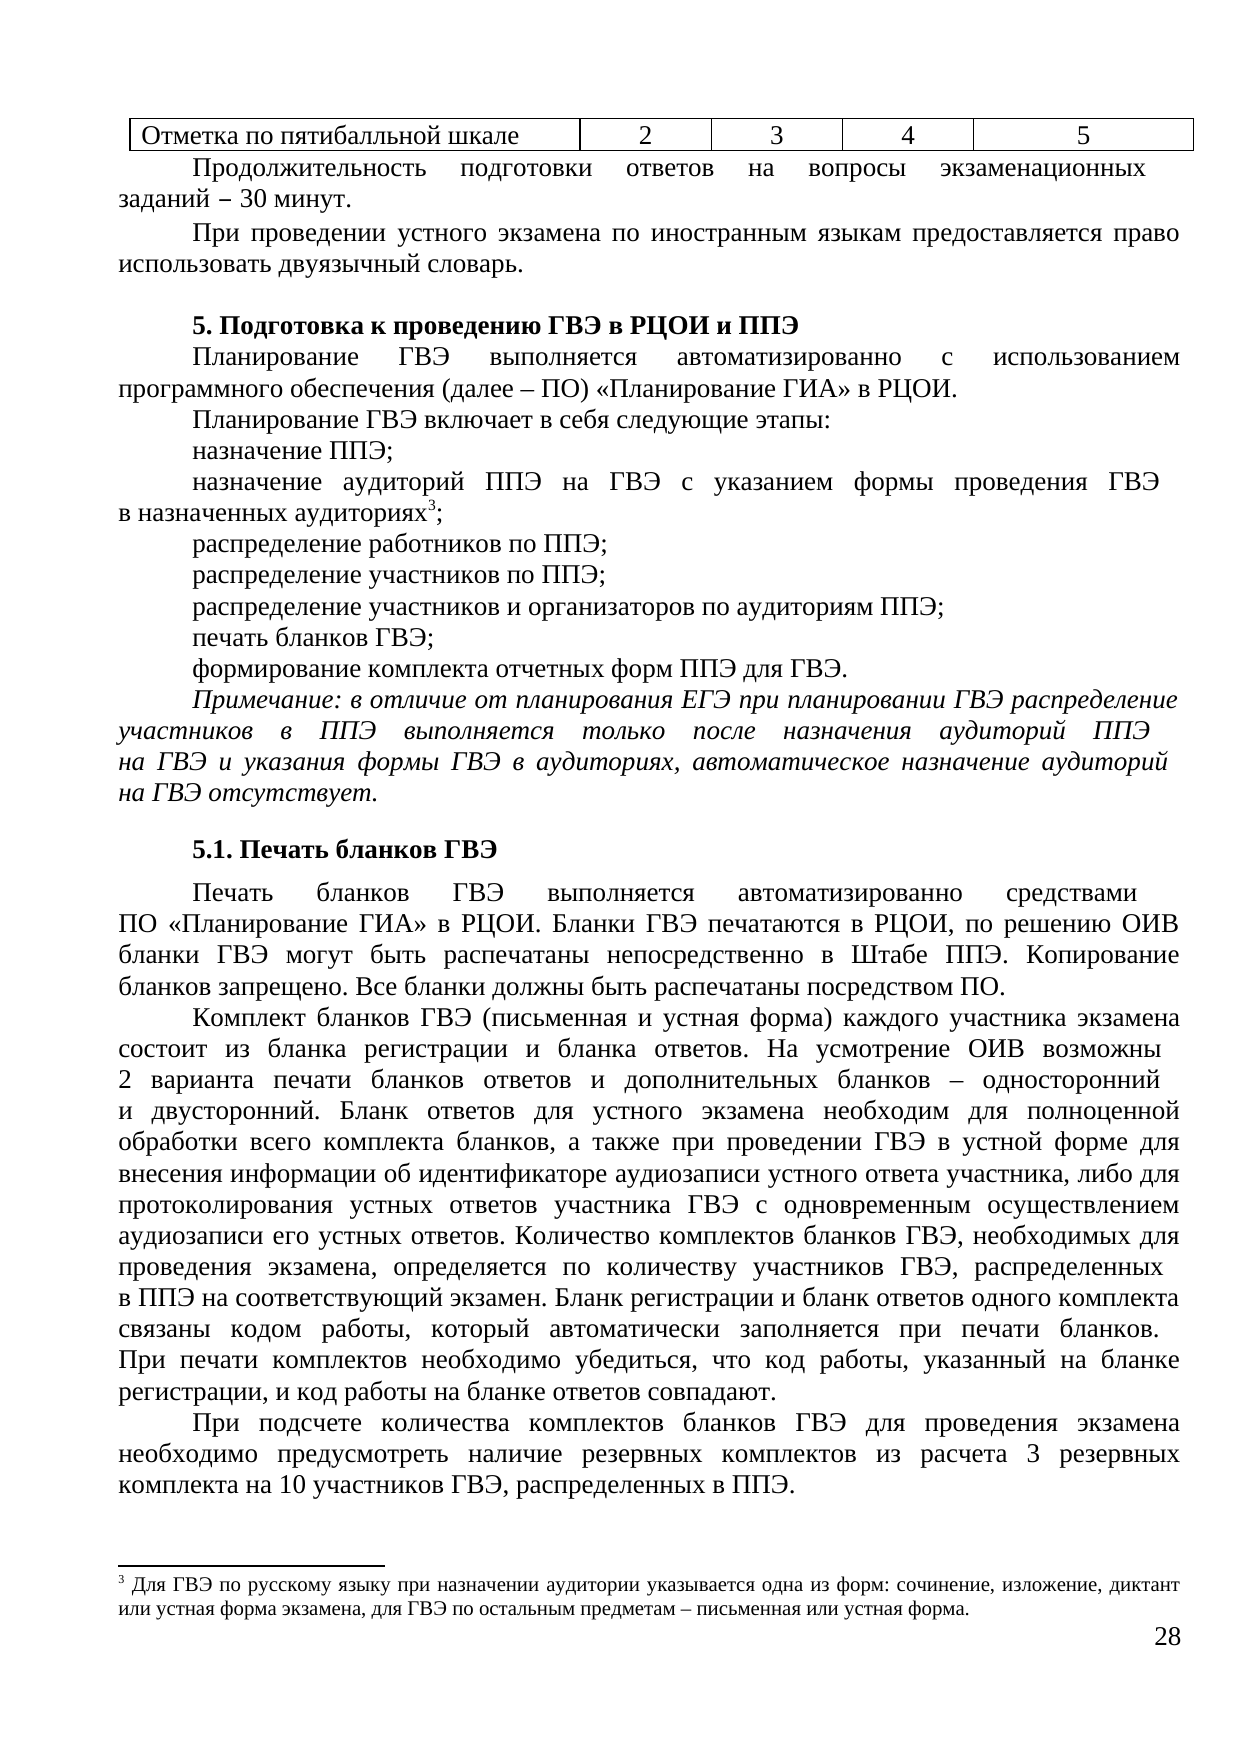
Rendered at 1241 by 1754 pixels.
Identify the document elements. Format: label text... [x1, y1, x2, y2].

table_cell 4 [843, 119, 973, 150]
table_cell 2 [581, 119, 711, 150]
text Продолжительность подготовки ответов на вопросы экзаменационных заданий 30 минут. [118, 151, 1181, 216]
table_cell 3 [712, 119, 842, 150]
text назначение ППЭ; [118, 434, 1181, 465]
table_cell Отметка по пятибалльной шкале [131, 119, 579, 150]
text распределение участников по ППЭ; [118, 558, 1181, 590]
text Примечание: в отличие от планирования ЕГЭ при планировании ГВЭ распределение участников в ППЭ выполняется только после назначения аудиторий ППЭ на ГВЭ и указания формы ГВЭ в аудиториях, автоматическое назначение аудиторий на ГВЭ отсутствует. [118, 683, 1181, 808]
text Комплект бланков ГВЭ (письменная и устная форма) каждого участника экзамена состоит из бланка регистрации и бланка ответов. На усмотрение ОИВ возможны 2 варианта печати бланков ответов и дополнительных бланков – односторонний и двусторонний. Бланк ответов для устного экзамена необходим для полноценной обработки всего комплекта бланков, а также при проведении ГВЭ в устной форме для внесения информации об идентификаторе аудиозаписи устного ответа участника, либо для протоколирования устных ответов участника ГВЭ с одновременным осуществлением аудиозаписи его устных ответов. Количество комплектов бланков ГВЭ, необходимых для проведения экзамена, определяется по количеству участников ГВЭ, распределенных в ППЭ на соответствующий экзамен. Бланк регистрации и бланк ответов одного комплекта связаны кодом работы, который автоматически заполняется при печати бланков. При печати комплектов необходимо убедиться, что код работы, указанный на бланке регистрации, и код работы на бланке ответов совпадают. [118, 1001, 1181, 1406]
text печать бланков ГВЭ; [118, 621, 1181, 652]
subtitle 5.1. Печать бланков ГВЭ [118, 833, 1181, 864]
text формирование комплекта отчетных форм ППЭ для ГВЭ. [118, 652, 1181, 683]
text Печать бланков ГВЭ выполняется автоматизированно средствами ПО «Планирование ГИА» в РЦОИ. Бланки ГВЭ печатаются в РЦОИ, по решению ОИВ бланки ГВЭ могут быть распечатаны непосредственно в Штабе ППЭ. Копирование бланков запрещено. Все бланки должны быть распечатаны посредством ПО. [118, 876, 1181, 1001]
text Планирование ГВЭ выполняется автоматизированно с использованием программного обеспечения (далее – ПО) «Планирование ГИА» в РЦОИ. [118, 341, 1181, 403]
text распределение работников по ППЭ; [118, 527, 1181, 558]
text распределение участников и организаторов по аудиториям ППЭ; [118, 590, 1181, 621]
text назначение аудиторий ППЭ на ГВЭ с указанием формы проведения ГВЭ в назначенных аудиториях; [118, 465, 1181, 527]
table_cell 5 [974, 119, 1193, 150]
subtitle 5. Подготовка к проведению ГВЭ в РЦОИ и ППЭ [118, 309, 1181, 341]
list При проведении устного экзамена по иностранным языкам предоставляется право использовать двуязычный словарь. [118, 216, 1181, 278]
text Планирование ГВЭ включает в себя следующие этапы: [118, 403, 1181, 434]
text При подсчете количества комплектов бланков ГВЭ для проведения экзамена необходимо предусмотреть наличие резервных комплектов из расчета 3 резервных комплекта на 10 участников ГВЭ, распределенных в ППЭ. [118, 1406, 1181, 1499]
